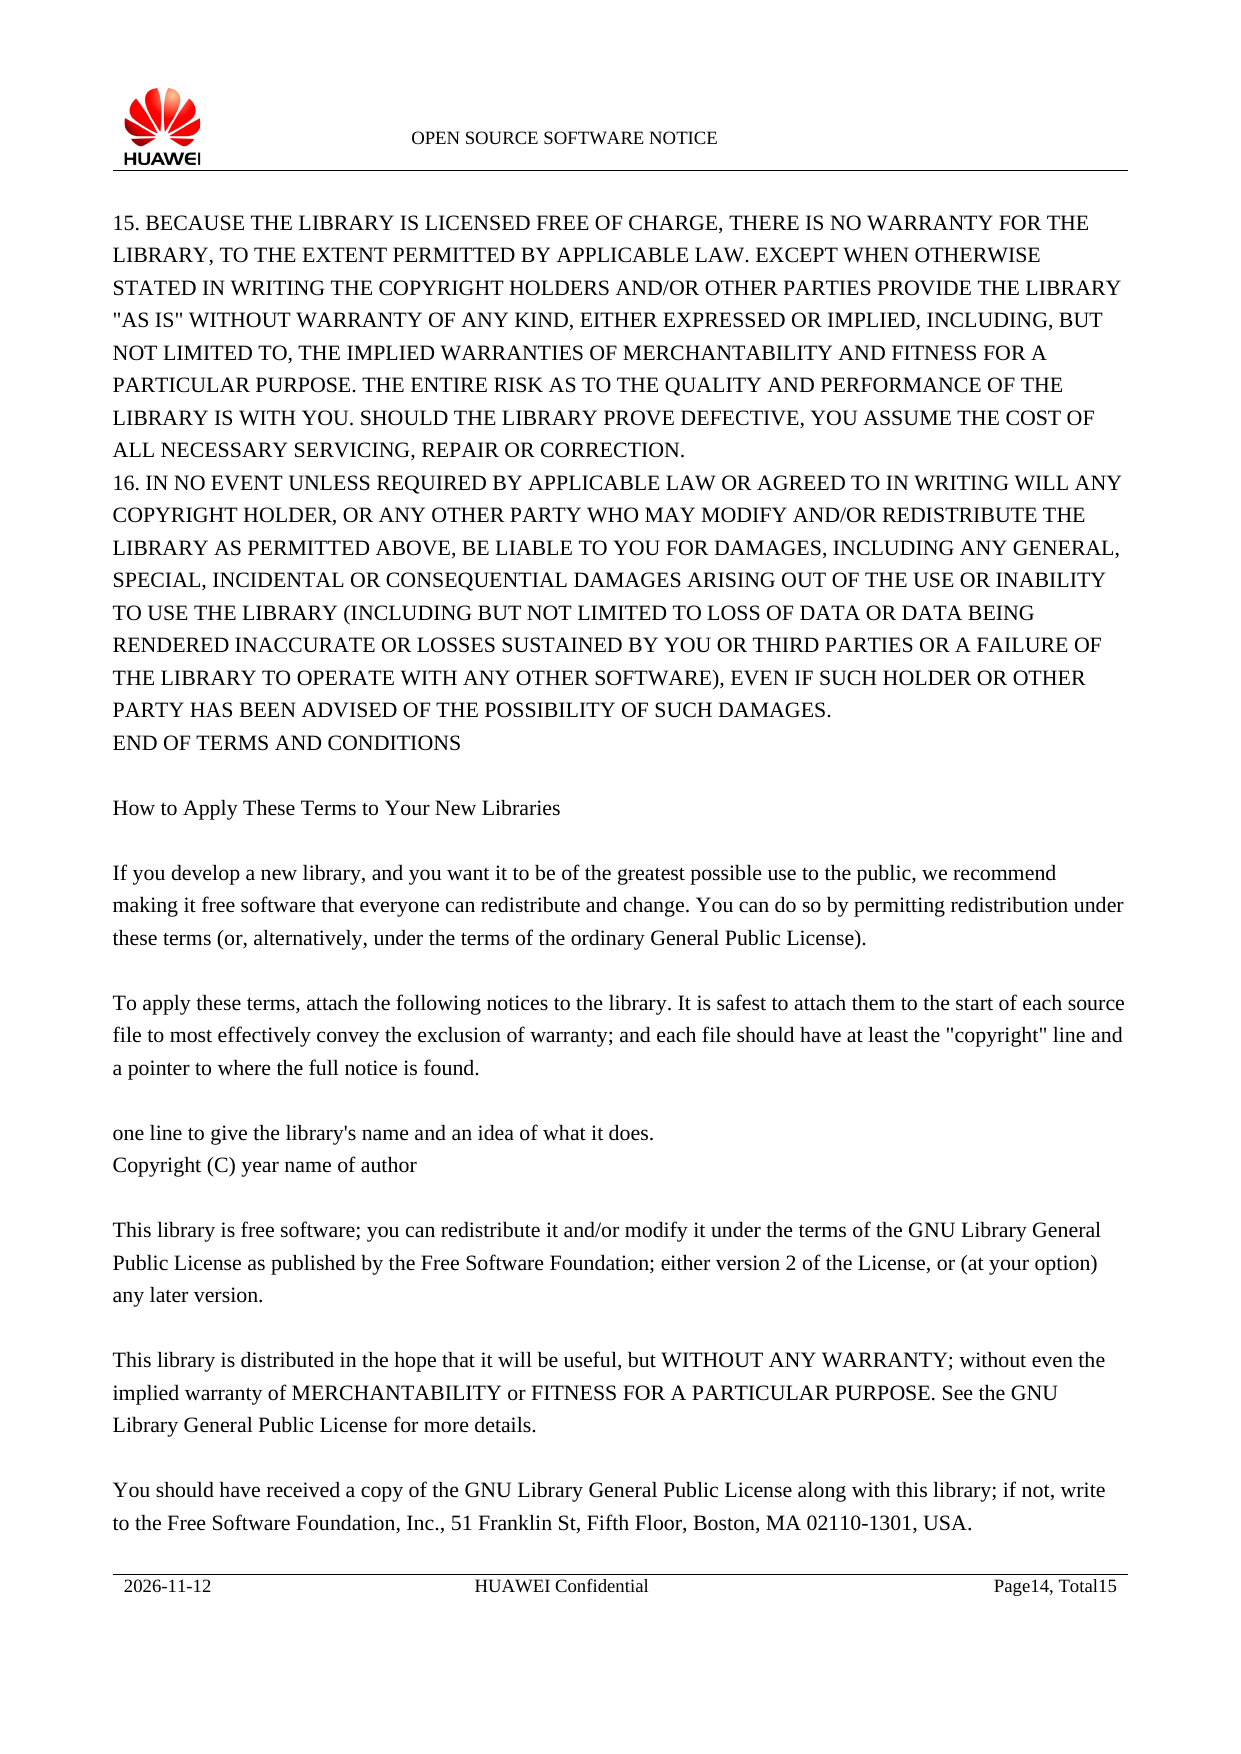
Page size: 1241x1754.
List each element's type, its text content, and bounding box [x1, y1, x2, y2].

picture [124, 88, 201, 165]
text This library is distributed in the hope that it will be useful, but WITHOUT ANY WARRANTY; without even the implied warranty of MERCHANTABILITY or FITNESS FOR A PARTICULAR PURPOSE. See the GNU Library General Public License for more details. [112, 1344, 1128, 1441]
text one line to give the library's name and an idea of what it does. [112, 1116, 1128, 1149]
text If you develop a new library, and you want it to be of the greatest possible use to the public, we recommend making it free software that everyone can redistribute and change. You can do so by permitting redistribution under these terms (or, alternatively, under the terms of the ordinary General Public License). [112, 856, 1128, 954]
text END OF TERMS AND CONDITIONS [112, 726, 1128, 759]
text This library is free software; you can redistribute it and/or modify it under the terms of the GNU Library General Public License as published by the Free Software Foundation; either version 2 of the License, or (at your option) any later version. [112, 1214, 1128, 1311]
text 15. BECAUSE THE LIBRARY IS LICENSED FREE OF CHARGE, THERE IS NO WARRANTY FOR THE LIBRARY, TO THE EXTENT PERMITTED BY APPLICABLE LAW. EXCEPT WHEN OTHERWISE STATED IN WRITING THE COPYRIGHT HOLDERS AND/OR OTHER PARTIES PROVIDE THE LIBRARY "AS IS" WITHOUT WARRANTY OF ANY KIND, EITHER EXPRESSED OR IMPLIED, INCLUDING, BUT NOT LIMITED TO, THE IMPLIED WARRANTIES OF MERCHANTABILITY AND FITNESS FOR A PARTICULAR PURPOSE. THE ENTIRE RISK AS TO THE QUALITY AND PERFORMANCE OF THE LIBRARY IS WITH YOU. SHOULD THE LIBRARY PROVE DEFECTIVE, YOU ASSUME THE COST OF ALL NECESSARY SERVICING, REPAIR OR CORRECTION. [112, 206, 1128, 466]
text Copyright (C) year name of author [112, 1149, 1128, 1181]
text 16. IN NO EVENT UNLESS REQUIRED BY APPLICABLE LAW OR AGREED TO IN WRITING WILL ANY COPYRIGHT HOLDER, OR ANY OTHER PARTY WHO MAY MODIFY AND/OR REDISTRIBUTE THE LIBRARY AS PERMITTED ABOVE, BE LIABLE TO YOU FOR DAMAGES, INCLUDING ANY GENERAL, SPECIAL, INCIDENTAL OR CONSEQUENTIAL DAMAGES ARISING OUT OF THE USE OR INABILITY TO USE THE LIBRARY (INCLUDING BUT NOT LIMITED TO LOSS OF DATA OR DATA BEING RENDERED INACCURATE OR LOSSES SUSTAINED BY YOU OR THIRD PARTIES OR A FAILURE OF THE LIBRARY TO OPERATE WITH ANY OTHER SOFTWARE), EVEN IF SUCH HOLDER OR OTHER PARTY HAS BEEN ADVISED OF THE POSSIBILITY OF SUCH DAMAGES. [112, 466, 1128, 726]
text To apply these terms, attach the following notices to the library. It is safest to attach them to the start of each source file to most effectively convey the exclusion of warranty; and each file should have at least the "copyright" line and a pointer to where the full notice is found. [112, 986, 1128, 1084]
text How to Apply These Terms to Your New Libraries [112, 791, 1128, 824]
text You should have received a copy of the GNU Library General Public License along with this library; if not, write to the Free Software Foundation, Inc., 51 Franklin St, Fifth Floor, Boston, MA 02110-1301, USA. [112, 1474, 1128, 1539]
